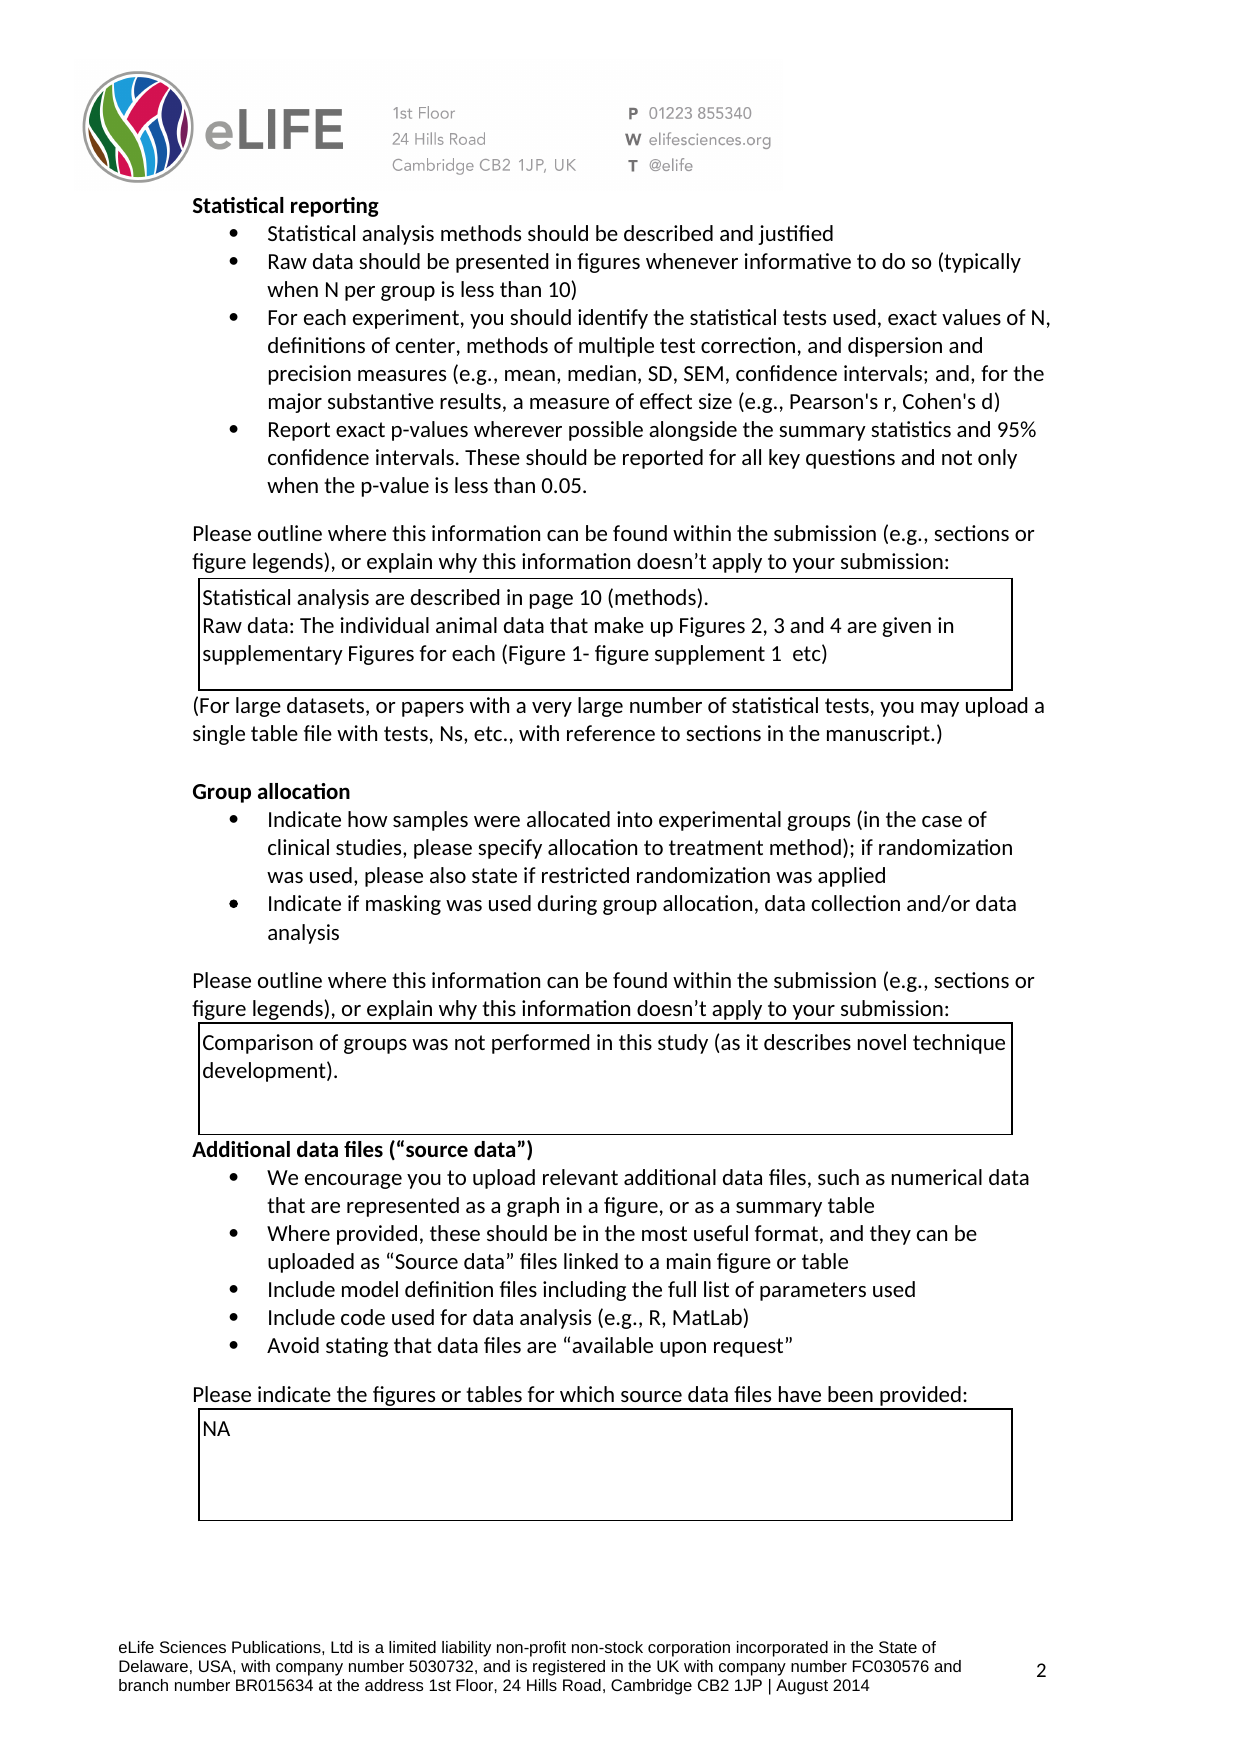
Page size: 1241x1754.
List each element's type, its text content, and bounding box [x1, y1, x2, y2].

list Indicate how samples were allocated into experimental groups (in the case of clinical studies, please specify allocation to treatment method); if randomization was used, please also state if restricted randomization was applied [229, 806, 1053, 889]
text Comparison of groups was not performed in this study (as it describes novel technique development). [200, 1026, 1011, 1084]
list Include code used for data analysis (e.g., R, MatLab) [229, 1303, 1053, 1332]
list Indicate if masking was used during group allocation, data collection and/or data analysis [229, 889, 1053, 946]
list For each experiment, you should identify the statistical tests used, exact values of N, definitions of center, methods of multiple test correction, and dispersion and precision measures (e.g., mean, median, SD, SEM, confidence intervals; and, for the major substantive results, a measure of effect size (e.g., Pearson's r, Cohen's d) [229, 303, 1053, 415]
list Include model definition files including the full list of parameters used [229, 1276, 1053, 1303]
text Statistical analysis are described in page 10 (methods). [200, 581, 1011, 611]
list Statistical analysis methods should be described and justified [229, 219, 1053, 247]
text Group allocation [192, 777, 1053, 806]
text Additional data files (“source data”) [192, 1052, 1053, 1163]
list Raw data should be presented in figures whenever informative to do so (typically when N per group is less than 10) [229, 247, 1053, 303]
text (For large datasets, or papers with a very large number of statistical tests, you may upload a single table file with tests, Ns, etc., with reference to sections in the manuscript.) [192, 603, 1053, 747]
text NA [200, 1412, 1011, 1444]
list Avoid stating that data files are “available upon request” [229, 1332, 1053, 1359]
text Raw data: The individual animal data that make up Figures 2, 3 and 4 are given in supplementary Figures for each (Figure 1- figure supplement 1 etc) [200, 611, 1011, 669]
list Where provided, these should be in the most useful format, and they can be uploaded as “Source data” files linked to a main figure or table [229, 1219, 1053, 1276]
text Please indicate the figures or tables for which source data files have been provided: [192, 1380, 1053, 1408]
text Statistical reporting [192, 191, 1053, 219]
list Report exact p-values wherever possible alongside the summary statistics and 95% confidence intervals. These should be reported for all key questions and not only when the p-value is less than 0.05. [229, 415, 1053, 499]
picture [73, 59, 784, 191]
list We encourage you to upload relevant additional data files, such as numerical data that are represented as a graph in a figure, or as a summary table [229, 1163, 1053, 1219]
